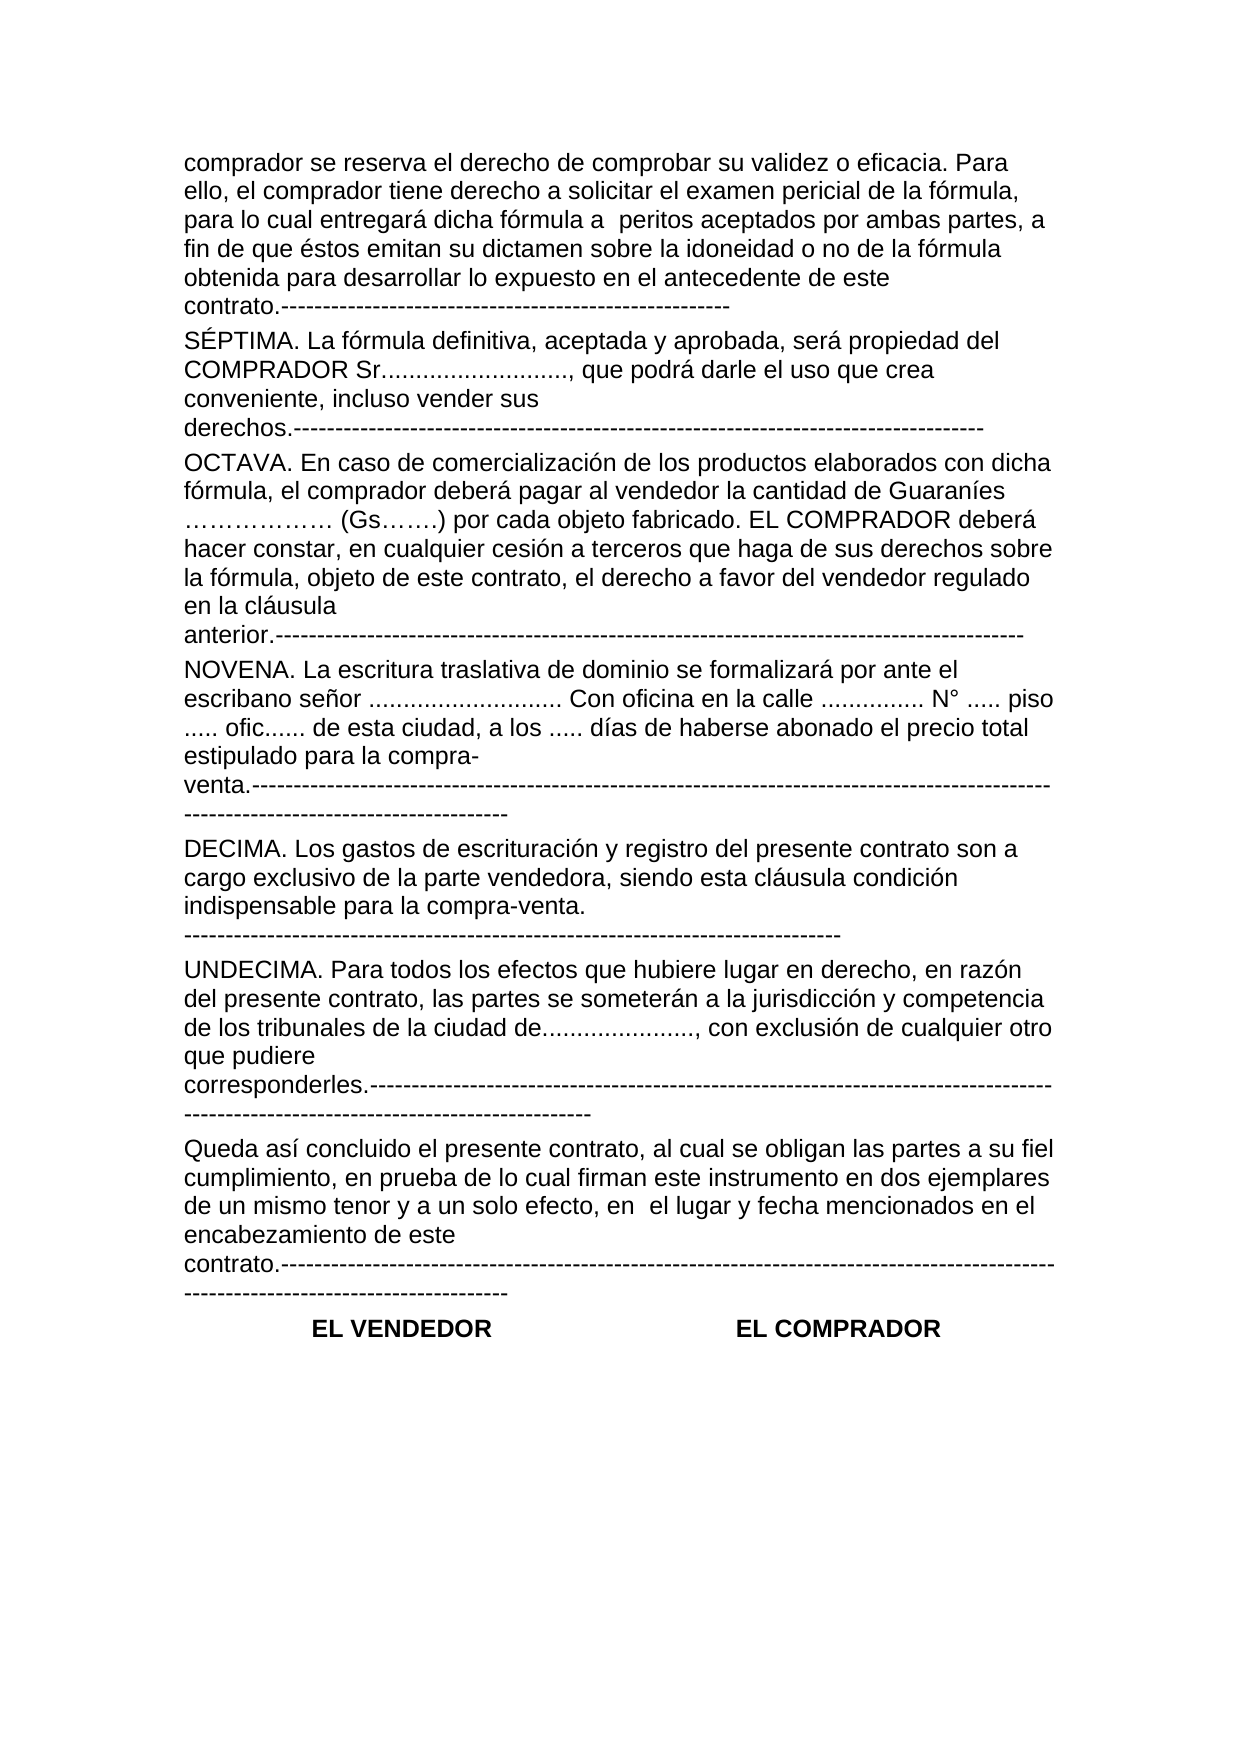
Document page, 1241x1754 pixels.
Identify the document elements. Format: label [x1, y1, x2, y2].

table_cell [177, 148, 1063, 1344]
